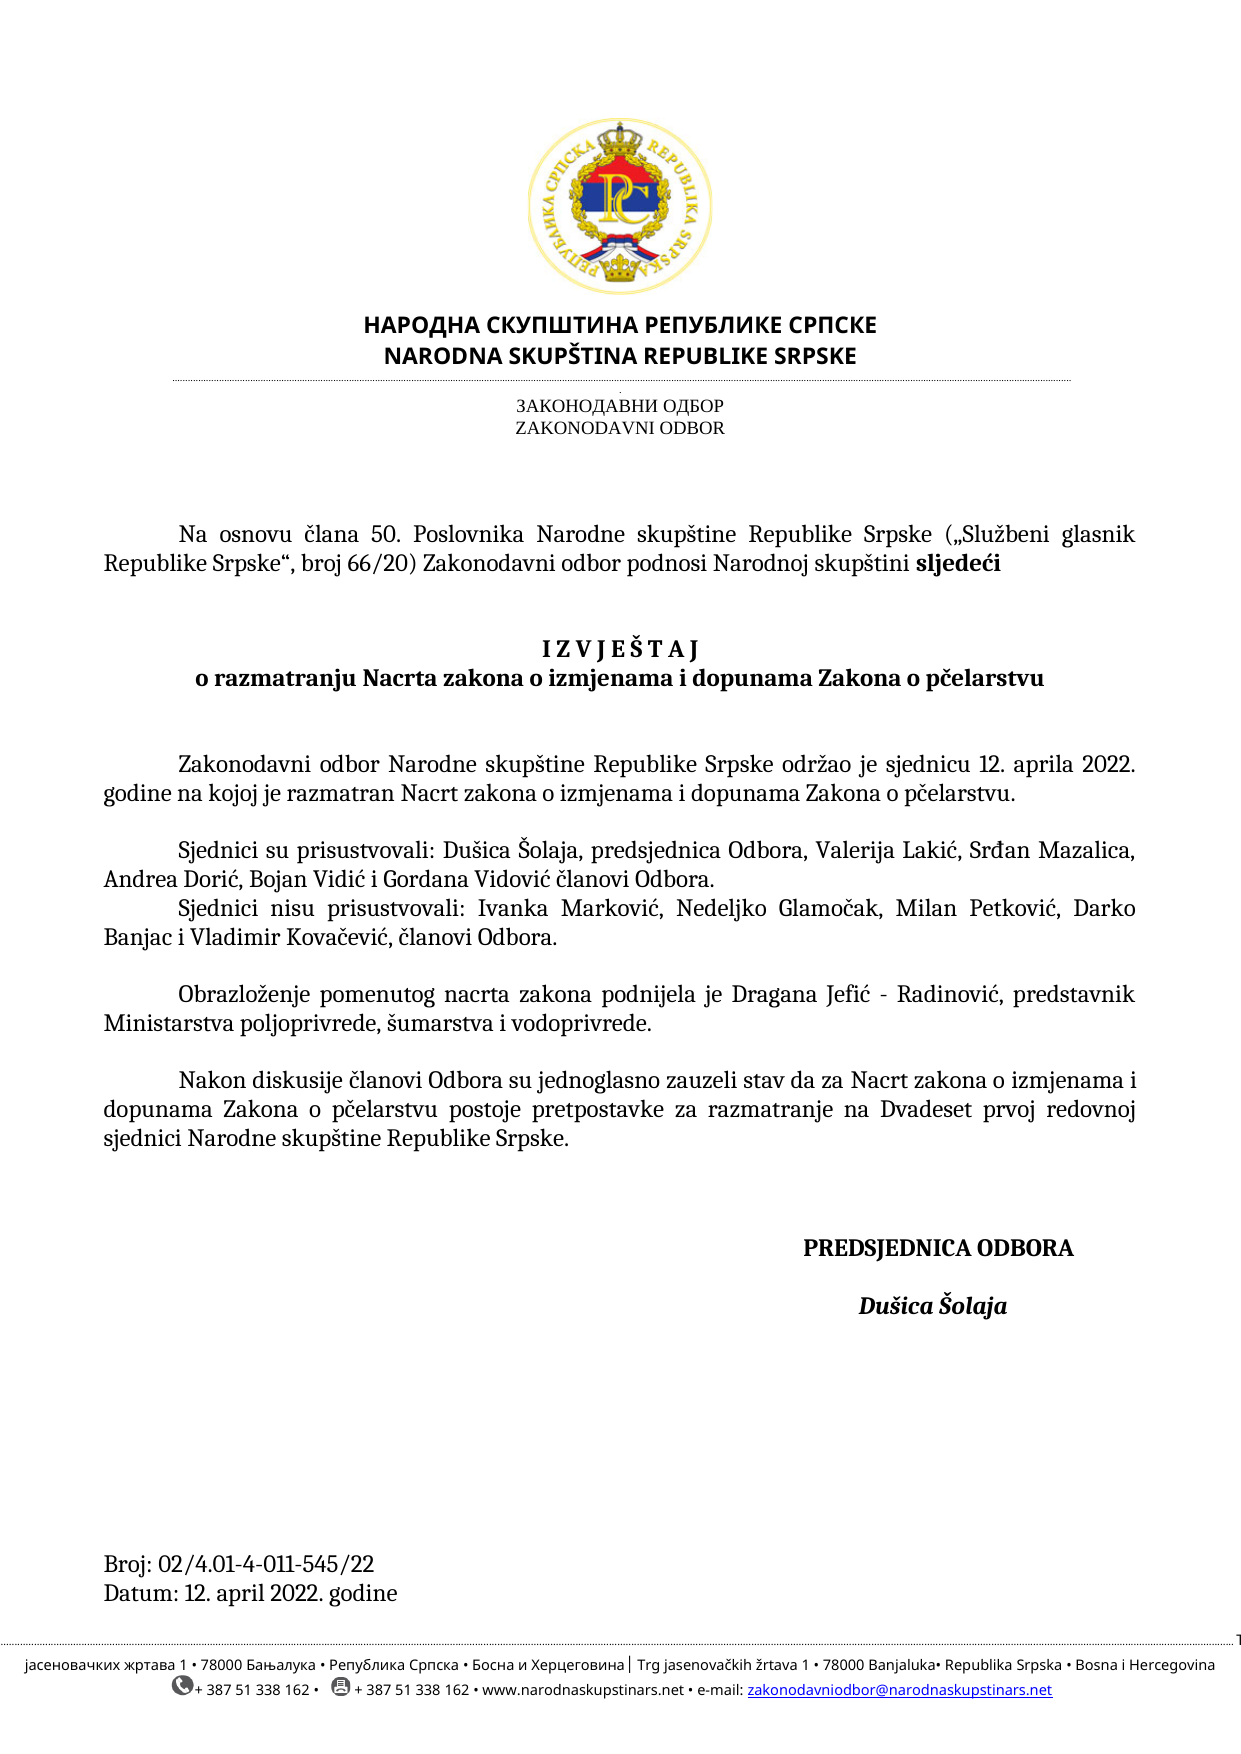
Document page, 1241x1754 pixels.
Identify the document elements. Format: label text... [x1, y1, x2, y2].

text PREDSJEDNICA ODBORA [103, 1234, 1137, 1263]
text o razmatranju Nacrta zakona o izmjenama i dopunama Zakona o pčelarstvu [103, 664, 1137, 692]
text Sjednici nisu prisustvovali: Ivanka Marković, Nedeljko Glamočak, Milan Petković, Darko Banjac i Vladimir Kovačević, članovi Odbora. [103, 894, 1137, 951]
text I Z V J E Š T A J [103, 635, 1137, 664]
text Dušica Šolaja [103, 1292, 1137, 1320]
text Nakon diskusije članovi Odbora su jednoglasno zauzeli stav da za Nacrt zakona o izmjenama i dopunama Zakona o pčelarstvu postoje pretpostavke za razmatranje na Dvadeset prvoj redovnoj sjednici Narodne skupštine Republike Srpske. [103, 1066, 1137, 1152]
text Datum: 12. april 2022. godine [103, 1579, 1137, 1608]
text Na osnovu člana 50. Poslovnika Narodne skupštine Republike Srpske („Službeni glasnik Republike Srpske“, broj 66/20) Zakonodavni odbor podnosi Narodnoj skupštini sljedeći [103, 520, 1137, 577]
text Zakonodavni odbor Narodne skupštine Republike Srpske održao je sjednicu 12. aprila 2022. godine na kojoj je razmatran Nacrt zakona o izmjenama i dopunama Zakona o pčelarstvu. [103, 750, 1137, 807]
text Broj: 02/4.01-4-011-545/22 [103, 1550, 1137, 1579]
text Obrazloženje pomenutog nacrta zakona podnijela je Dragana Jefić - Radinović, predstavnik Ministarstva poljoprivrede, šumarstva i vodoprivrede. [103, 980, 1137, 1037]
text Sjednici su prisustvovali: Dušica Šolaja, predsjednica Odbora, Valerija Lakić, Srđan Mazalica, Andrea Dorić, Bojan Vidić i Gordana Vidović članovi Odbora. [103, 836, 1137, 894]
